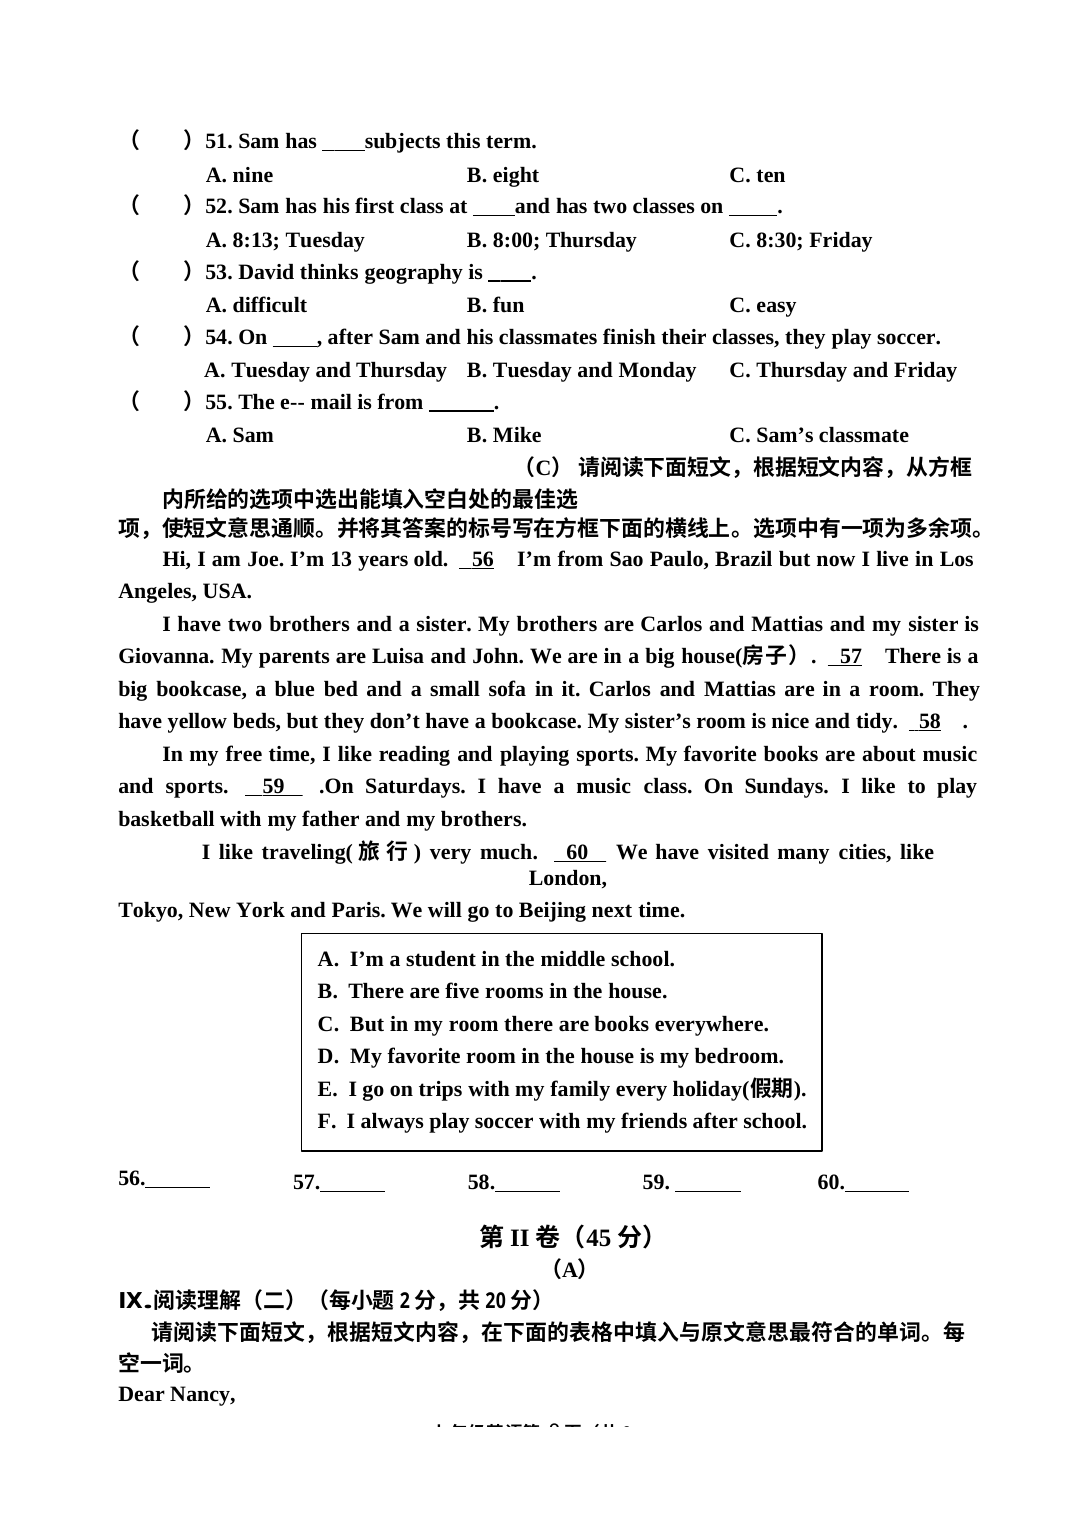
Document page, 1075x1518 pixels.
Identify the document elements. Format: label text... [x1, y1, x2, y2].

text 57. [293, 1169, 394, 1194]
text E. I go on trips with my family every holiday(假期). [317, 1076, 993, 1102]
text Dear Nancy, [118, 1381, 993, 1406]
text （ ）54. On , after Sam and his classmates finish their classes, they play soccer. [118, 318, 993, 351]
text A. nine B. eight C. ten [206, 162, 993, 187]
text （ ）52. Sam has his first class at and has two classes on . [118, 187, 993, 221]
text Hi, I am Joe. I’m 13 years old. 56 I’m from Sao Paulo, Brazil but now I live in Los [158, 546, 978, 571]
text 60. [817, 1169, 993, 1194]
text A. Tuesday and Thursday B. Tuesday and Monday C. Thursday and Friday [204, 357, 993, 383]
text 项，使短文意思通顺。并将其答案的标号写在方框下面的横线上。选项中有一项为多余项。 [118, 513, 993, 542]
text A. Sam B. Mike C. Sam’s classmate [206, 422, 993, 447]
text 58. [468, 1169, 568, 1194]
text In my free time, I like reading and playing sports. My favorite books are about music and sports. 59 .On Saturdays. I have a music class. On Sundays. I like to play basketball with my father and my brothers. [118, 741, 978, 831]
text A. 8:13; Tuesday B. 8:00; Thursday C. 8:30; Friday [206, 227, 993, 252]
text I have two brothers and a sister. My brothers are Carlos and Mattias and my sister is Giovanna. My parents are Luisa and John. We are in a big house(房子）. 57 There is a big bookcase, a blue bed and a small sofa in it. Carlos and Mattias are in a room. They have yellow beds, but they don’t have a bookcase. My sister’s room is nice and tidy. 58 . [118, 605, 980, 735]
text A. difficult B. fun C. easy [206, 292, 993, 318]
text （C） 请阅读下面短文，根据短文内容，从方框内所给的选项中选出能填入空白处的最佳选 [162, 449, 979, 513]
text （A） [535, 1253, 604, 1283]
text 请阅读下面短文，根据短文内容，在下面的表格中填入与原文意思最符合的单词。每 空一词。 [118, 1315, 977, 1378]
text 59. [642, 1169, 749, 1194]
text （ ）53. David thinks geography is . [118, 252, 993, 286]
text Angeles, USA. [118, 578, 993, 603]
text Ⅸ.阅读理解（二）（每小题 2 分，共 20 分） [118, 1283, 993, 1315]
text 第 II 卷（45 分） [474, 1219, 672, 1253]
text Tokyo, New York and Paris. We will go to Beijing next time. [118, 897, 993, 922]
text （ ）55. The e-- mail is from . [118, 383, 993, 416]
text A. I’m a student in the middle school. B. There are five rooms in the house. [317, 946, 678, 1003]
text F. I always play soccer with my friends after school. [317, 1108, 993, 1133]
text 56. [118, 1166, 219, 1191]
text （ ）51. Sam has subjects this term. [118, 121, 993, 156]
text I like traveling( 旅 行 ) very much. 60 We have visited many cities, like London, [158, 838, 977, 891]
text C. But in my room there are books everywhere. D. My favorite room in the house is my bedroom. [317, 1011, 786, 1068]
